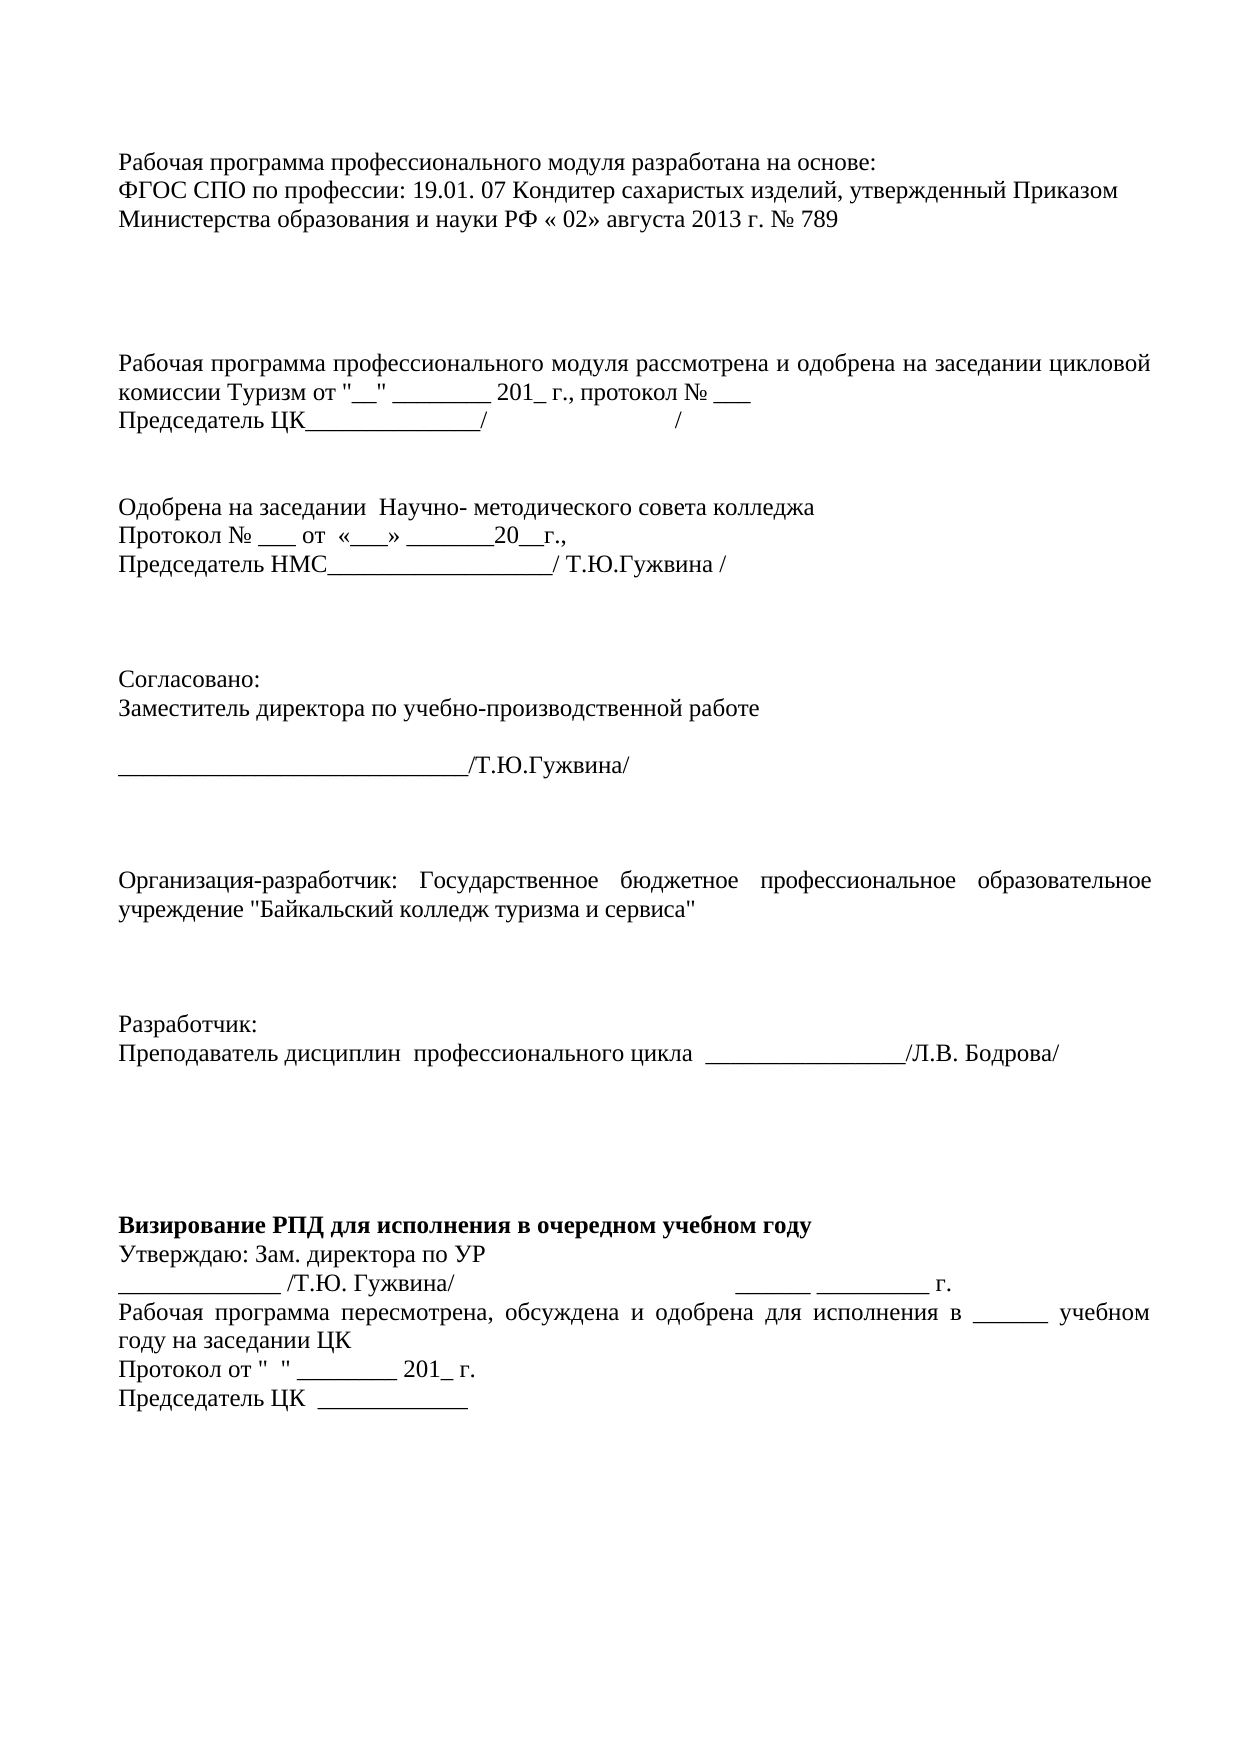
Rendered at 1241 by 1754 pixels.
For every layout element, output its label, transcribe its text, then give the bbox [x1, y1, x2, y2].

text Рабочая программа профессионального модуля разработана на основе: [118, 147, 1152, 176]
text Согласовано: [118, 664, 1152, 693]
text ____________________________/Т.Ю.Гужвина/ [118, 751, 1152, 779]
text Утверждаю: Зам. директора по УР [118, 1239, 1152, 1268]
text Протокол № ___ от «___» _______20__г., [118, 521, 1152, 549]
text Председатель ЦК______________/ / [118, 406, 1152, 434]
text Разработчик: [118, 1009, 1152, 1038]
text Рабочая программа профессионального модуля рассмотрена и одобрена на заседании цикловой комиссии Туризм от "__" ________ 201_ г., протокол № ___ [118, 348, 1152, 406]
text Заместитель директора по учебно-производственной работе [118, 693, 1152, 722]
text Одобрена на заседании Научно- методического совета колледжа [118, 492, 1152, 521]
text Рабочая программа пересмотрена, обсуждена и одобрена для исполнения в ______ учебном году на заседании ЦК [118, 1297, 1152, 1354]
text Визирование РПД для исполнения в очередном учебном году [118, 1211, 1152, 1239]
text _____________ /Т.Ю. Гужвина/ ______ _________ г. [118, 1268, 1152, 1297]
text ФГОС СПО по профессии: 19.01. 07 Кондитер сахаристых изделий, утвержденный Приказом Министерства образования и науки РФ « 02» августа 2013 г. № 789 [118, 176, 1152, 233]
text Председатель НМС__________________/ Т.Ю.Гужвина / [118, 549, 1152, 578]
text Председатель ЦК ____________ [118, 1383, 1152, 1412]
text Преподаватель дисциплин профессионального цикла ________________/Л.В. Бодрова/ [118, 1038, 1152, 1067]
text Организация-разработчик: Государственное бюджетное профессиональное образовательное учреждение "Байкальский колледж туризма и сервиса" [118, 866, 1152, 923]
text Протокол от " " ________ 201_ г. [118, 1354, 1152, 1383]
